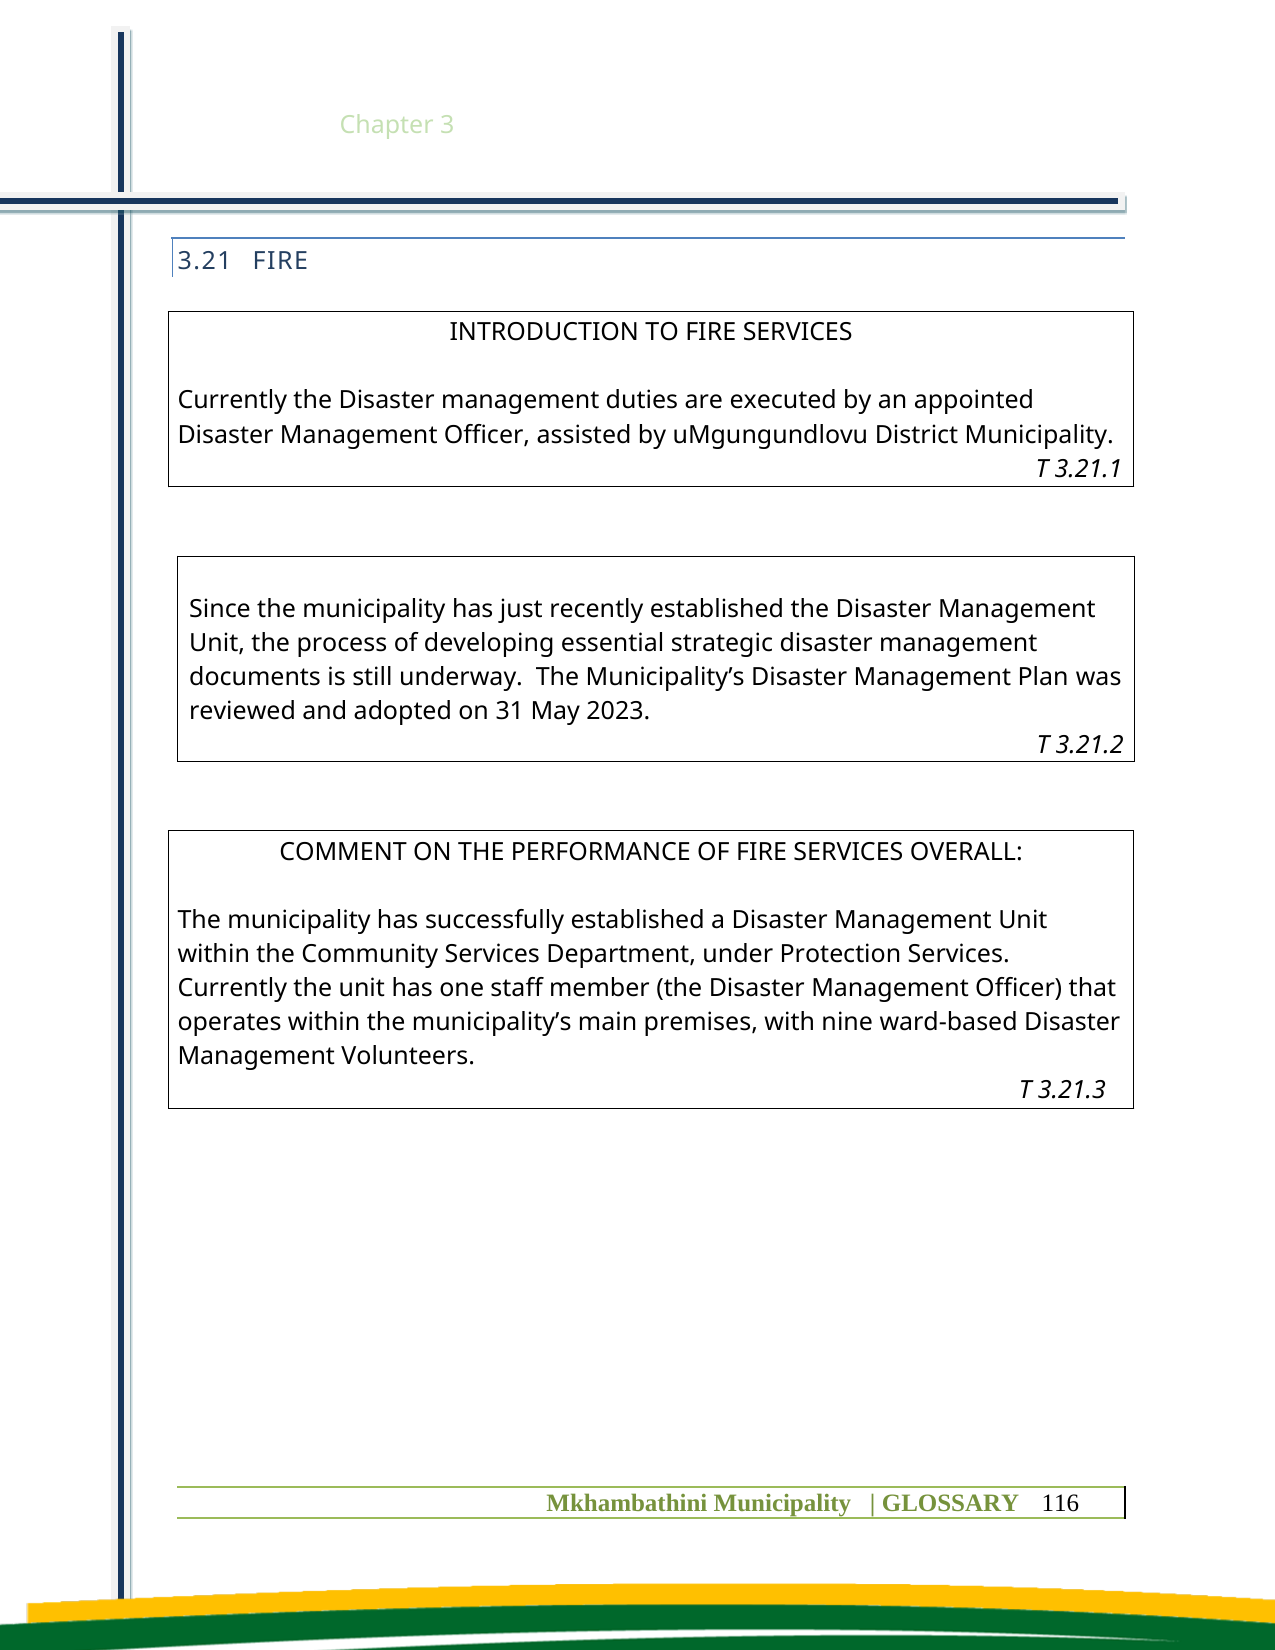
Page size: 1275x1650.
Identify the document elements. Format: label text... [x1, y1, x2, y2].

text T 3.21.1 [169, 447, 1133, 486]
text INTRODUCTION TO FIRE SERVICES [169, 312, 1133, 348]
text COMMENT ON THE PERFORMANCE OF FIRE SERVICES OVERALL: [169, 831, 1133, 867]
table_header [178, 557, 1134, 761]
text The municipality has successfully established a Disaster Management Unit within the Community Services Department, under Protection Services. Currently the unit has one staff member (the Disaster Management Officer) that operates within the municipality’s main premises, with nine ward-based Disaster Management Volunteers. [177, 901, 1125, 1069]
subtitle 3.21 FIRE [173, 239, 1125, 277]
picture [0, 1583, 1275, 1650]
text T 3.21.3 [169, 1069, 1133, 1108]
text Currently the Disaster management duties are executed by an appointed Disaster Management Officer, assisted by uMgungundlovu District Municipality. [177, 382, 1125, 447]
